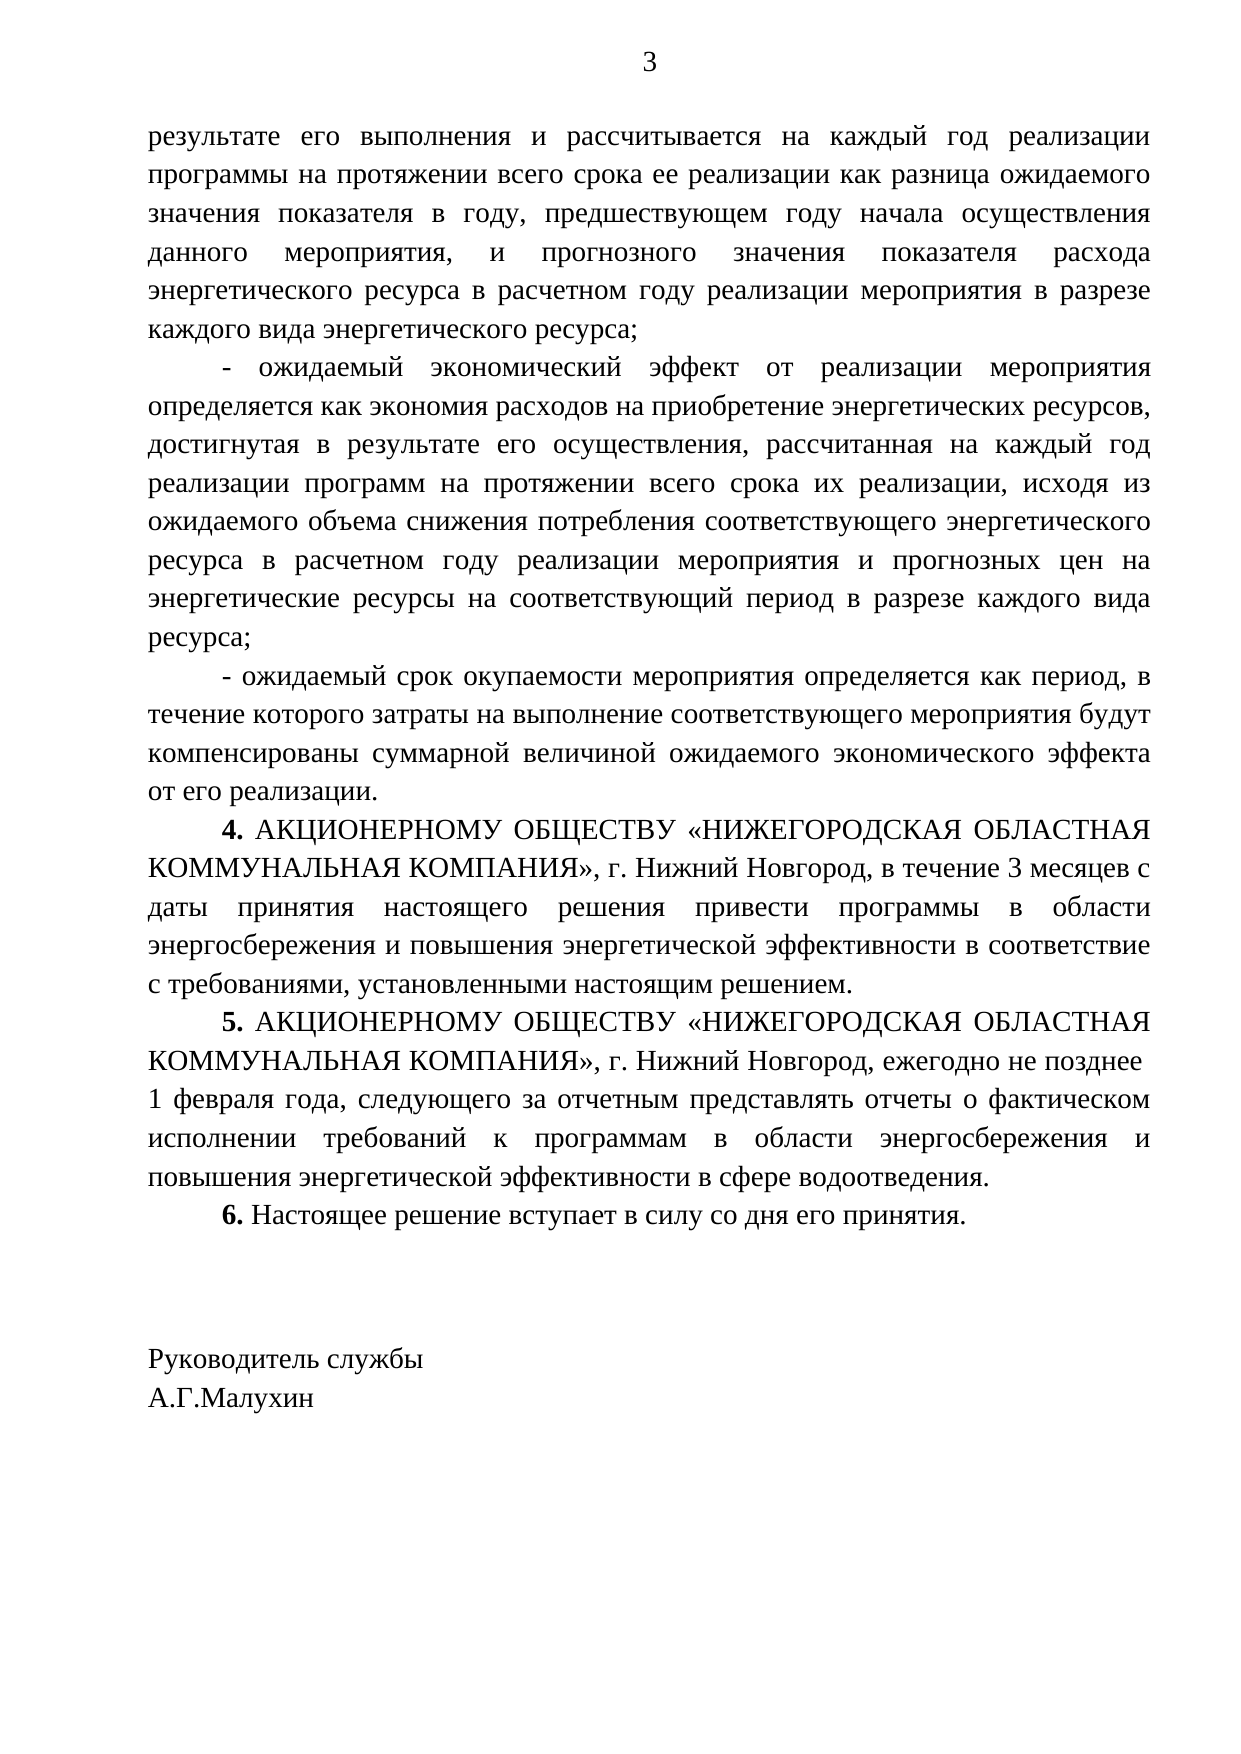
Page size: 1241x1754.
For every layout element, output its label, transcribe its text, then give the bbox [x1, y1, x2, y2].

text Руководитель службы А.Г.Малухин [148, 1341, 1152, 1413]
text 5. АКЦИОНЕРНОМУ ОБЩЕСТВУ «НИЖЕГОРОДСКАЯ ОБЛАСТНАЯ КОММУНАЛЬНАЯ КОМПАНИЯ», г. Нижний Новгород, ежегодно не позднее 1 февраля года, следующего за отчетным представлять отчеты о фактическом исполнении требований к программам в области энергосбережения и повышения энергетической эффективности в сфере водоотведения. [148, 1004, 1152, 1192]
text 4. АКЦИОНЕРНОМУ ОБЩЕСТВУ «НИЖЕГОРОДСКАЯ ОБЛАСТНАЯ КОММУНАЛЬНАЯ КОМПАНИЯ», г. Нижний Новгород, в течение 3 месяцев с даты принятия настоящего решения привести программы в области энергосбережения и повышения энергетической эффективности в соответствие с требованиями, установленными настоящим решением. [148, 812, 1152, 999]
text - ожидаемый срок окупаемости мероприятия определяется как период, в течение которого затраты на выполнение соответствующего мероприятия будут компенсированы суммарной величиной ожидаемого экономического эффекта от его реализации. [148, 658, 1152, 807]
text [148, 118, 1152, 344]
text - ожидаемый экономический эффект от реализации мероприятия определяется как экономия расходов на приобретение энергетических ресурсов, достигнутая в результате его осуществления, рассчитанная на каждый год реализации программ на протяжении всего срока их реализации, исходя из ожидаемого объема снижения потребления соответствующего энергетического ресурса в расчетном году реализации мероприятия и прогнозных цен на энергетические ресурсы на соответствующий период в разрезе каждого вида ресурса; [148, 349, 1152, 653]
text 6. Настоящее решение вступает в силу со дня его принятия. [148, 1197, 1152, 1231]
